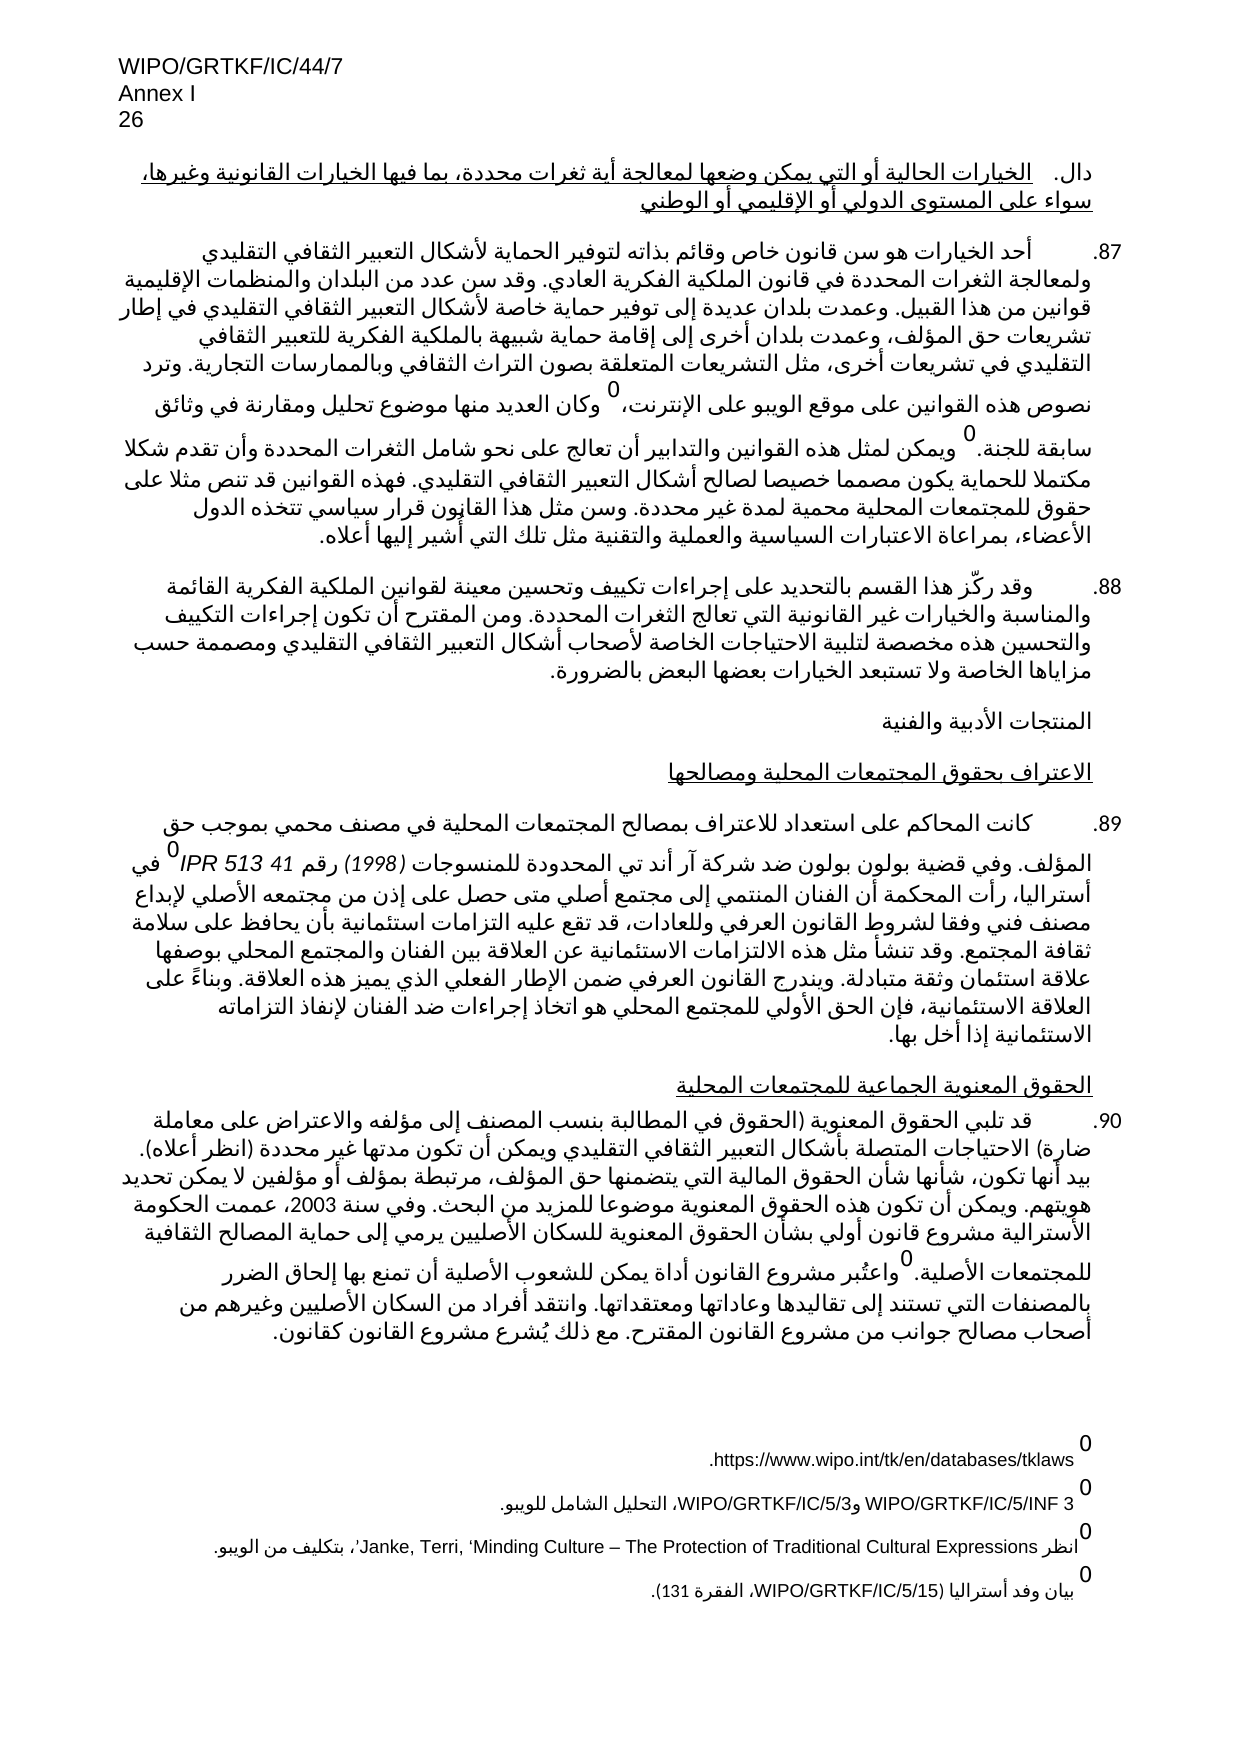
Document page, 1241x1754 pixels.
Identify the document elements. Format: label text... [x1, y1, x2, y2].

text كانت المحاكم على استعداد للاعتراف بمصالح المجتمعات المحلية في مصنف محمي بموجب حق المؤلف. وفي قضية بولون بولون ضد شركة آر أند تي المحدودة للمنسوجات (1998) رقم 41 IPR 513 في أستراليا، رأت المحكمة أن الفنان المنتمي إلى مجتمع أصلي متى حصل على إذن من مجتمعه الأصلي لإبداع مصنف فني وفقا لشروط القانون العرفي وللعادات، قد تقع عليه التزامات استئمانية بأن يحافظ على سلامة ثقافة المجتمع. وقد تنشأ مثل هذه الالتزامات الاستئمانية عن العلاقة بين الفنان والمجتمع المحلي بوصفها علاقة استئمان وثقة متبادلة. ويندرج القانون العرفي ضمن الإطار الفعلي الذي يميز هذه العلاقة. وبناءً على العلاقة الاستئمانية، فإن الحق الأولي للمجتمع المحلي هو اتخاذ إجراءات ضد الفنان لإنفاذ التزاماته الاستئمانية إذا أخل بها. [118, 809, 1092, 1048]
text وقد ركّز هذا القسم بالتحديد على إجراءات تكييف وتحسين معينة لقوانين الملكية الفكرية القائمة والمناسبة والخيارات غير القانونية التي تعالج الثغرات المحددة. ومن المقترح أن تكون إجراءات التكييف والتحسين هذه مخصصة لتلبية الاحتياجات الخاصة لأصحاب أشكال التعبير الثقافي التقليدي ومصممة حسب مزاياها الخاصة ولا تستبعد الخيارات بعضها البعض بالضرورة. [118, 572, 1092, 684]
subtitle الاعتراف بحقوق المجتمعات المحلية ومصالحها [118, 758, 1092, 786]
text أحد الخيارات هو سن قانون خاص وقائم بذاته لتوفير الحماية لأشكال التعبير الثقافي التقليدي ولمعالجة الثغرات المحددة في قانون الملكية الفكرية العادي. وقد سن عدد من البلدان والمنظمات الإقليمية قوانين من هذا القبيل. وعمدت بلدان عديدة إلى توفير حماية خاصة لأشكال التعبير الثقافي التقليدي في إطار تشريعات حق المؤلف، وعمدت بلدان أخرى إلى إقامة حماية شبيهة بالملكية الفكرية للتعبير الثقافي التقليدي في تشريعات أخرى، مثل التشريعات المتعلقة بصون التراث الثقافي وبالممارسات التجارية. وترد نصوص هذه القوانين على موقع الويبو على الإنترنت، وكان العديد منها موضوع تحليل ومقارنة في وثائق سابقة للجنة. ويمكن لمثل هذه القوانين والتدابير أن تعالج على نحو شامل الثغرات المحددة وأن تقدم شكلا مكتملا للحماية يكون مصمما خصيصا لصالح أشكال التعبير الثقافي التقليدي. فهذه القوانين قد تنص مثلا على حقوق للمجتمعات المحلية محمية لمدة غير محددة. وسن مثل هذا القانون قرار سياسي تتخذه الدول الأعضاء، بمراعاة الاعتبارات السياسية والعملية والتقنية مثل تلك التي أُشير إليها أعلاه. [118, 237, 1092, 549]
subtitle المنتجات الأدبية والفنية [118, 707, 1092, 735]
text قد تلبي الحقوق المعنوية (الحقوق في المطالبة بنسب المصنف إلى مؤلفه والاعتراض على معاملة ضارة) الاحتياجات المتصلة بأشكال التعبير الثقافي التقليدي ويمكن أن تكون مدتها غير محددة (انظر أعلاه). بيد أنها تكون، شأنها شأن الحقوق المالية التي يتضمنها حق المؤلف، مرتبطة بمؤلف أو مؤلفين لا يمكن تحديد هويتهم. ويمكن أن تكون هذه الحقوق المعنوية موضوعا للمزيد من البحث. وفي سنة 2003، عممت الحكومة الأسترالية مشروع قانون أولي بشأن الحقوق المعنوية للسكان الأصليين يرمي إلى حماية المصالح الثقافية للمجتمعات الأصلية.واعتُبر مشروع القانون أداة يمكن للشعوب الأصلية أن تمنع بها إلحاق الضرر بالمصنفات التي تستند إلى تقاليدها وعاداتها ومعتقداتها. وانتقد أفراد من السكان الأصليين وغيرهم من أصحاب مصالح جوانب من مشروع القانون المقترح. مع ذلك يُشرع مشروع القانون كقانون. [118, 1106, 1092, 1346]
subtitle الحقوق المعنوية الجماعية للمجتمعات المحلية [118, 1071, 1092, 1099]
subtitle دال. الخيارات الحالية أو التي يمكن وضعها لمعالجة أية ثغرات محددة، بما فيها الخيارات القانونية وغيرها، سواء على المستوى الدولي أو الإقليمي أو الوطني [118, 158, 1092, 214]
